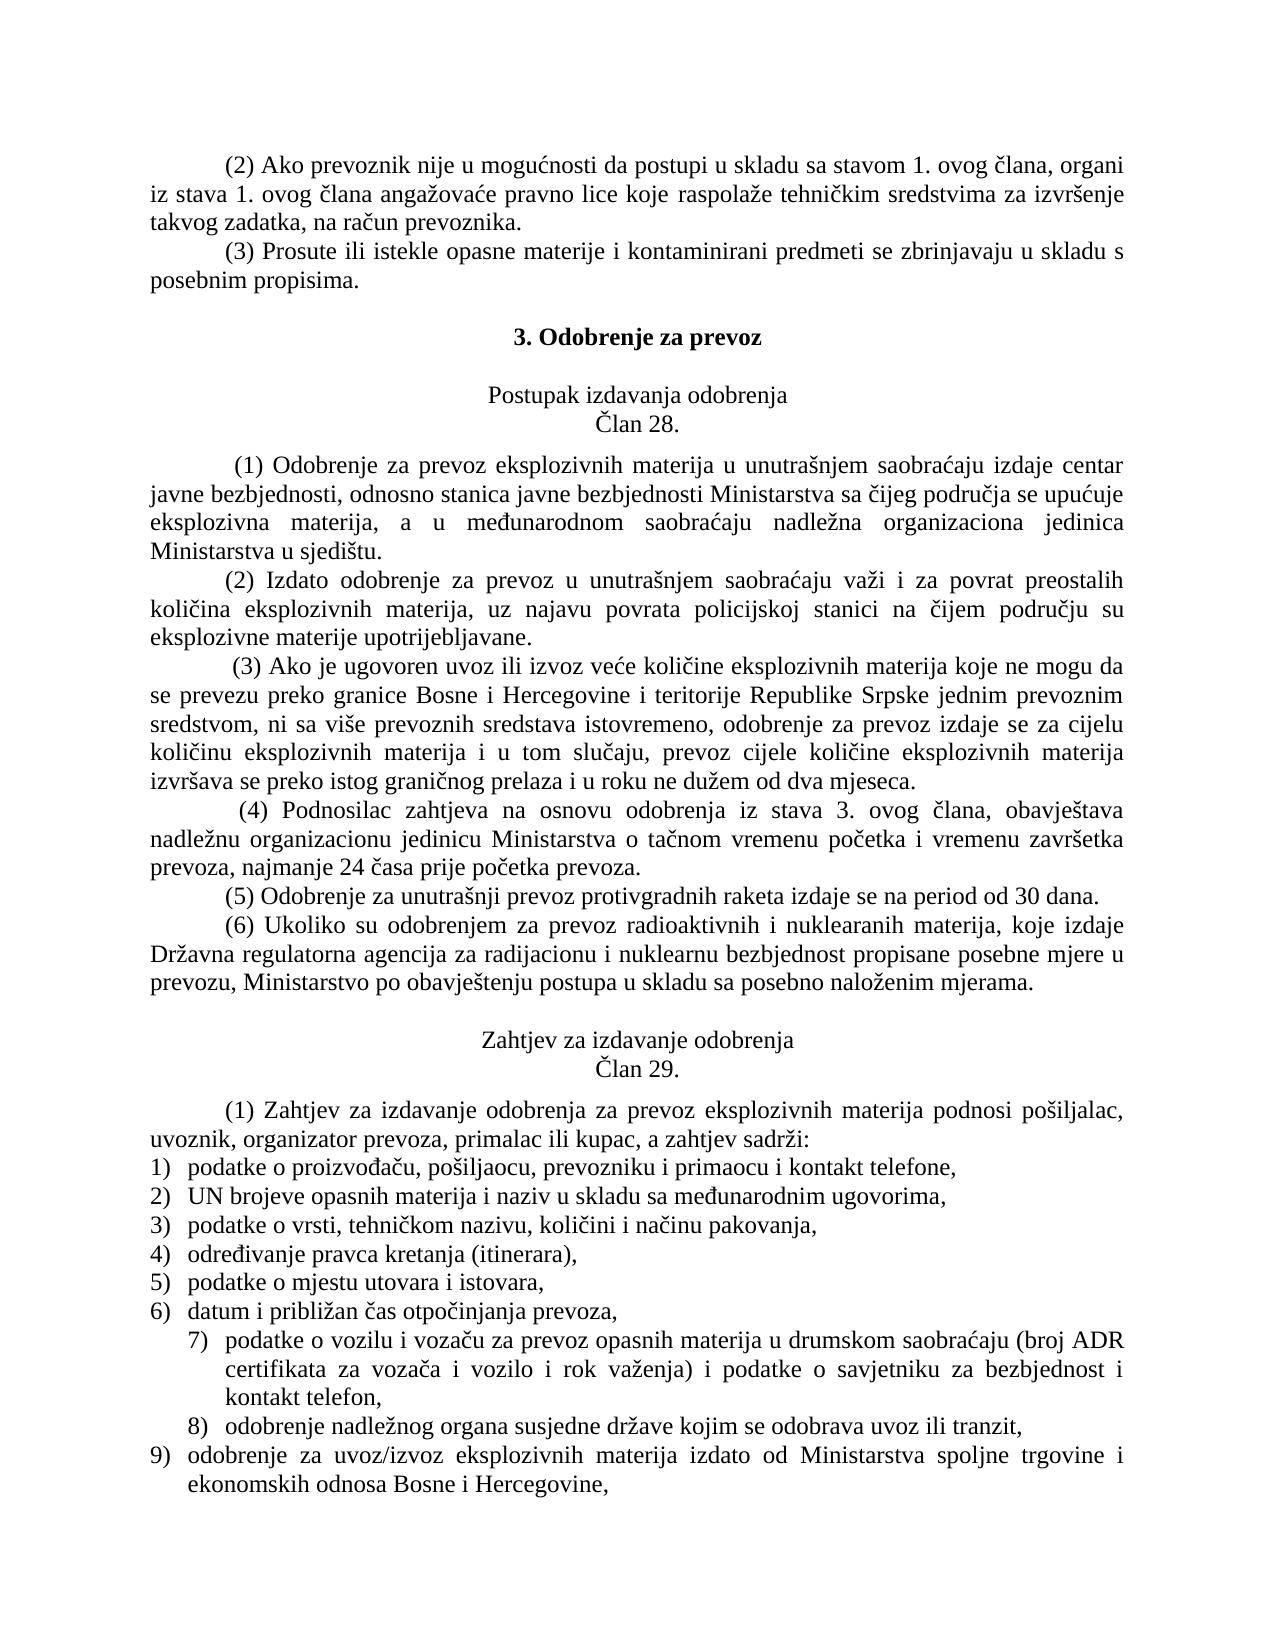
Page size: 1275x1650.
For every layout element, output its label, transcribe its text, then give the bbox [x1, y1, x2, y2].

text (2) Ako prevoznik nije u mogućnosti da postupi u skladu sa stavom 1. ovog člana, organi iz stava 1. ovog člana angažovaće pravno lice koje raspolaže tehničkim sredstvima za izvršenje takvog zadatka, na račun prevoznika. [150, 150, 1125, 236]
list određivanje pravca kretanja (itinerara), [150, 1239, 1125, 1267]
text Član 29. [150, 1054, 1125, 1082]
text (5) Odobrenje za unutrašnji prevoz protivgradnih raketa izdaje se na period od 30 dana. [150, 881, 1125, 910]
text (4) Podnosilac zahtjeva na osnovu odobrenja iz stava 3. ovog člana, obavještava nadležnu organizacionu jedinicu Ministarstva o tačnom vremenu početka i vremenu završetka prevoza, najmanje 24 časa prije početka prevoza. [150, 795, 1125, 881]
text (3) Prosute ili istekle opasne materije i kontaminirani predmeti se zbrinjavaju u skladu s posebnim propisima. [150, 236, 1125, 294]
text (1) Odobrenje za prevoz eksplozivnih materija u unutrašnjem saobraćaju izdaje centar javne bezbjednosti, odnosno stanica javne bezbjednosti Ministarstva sa čijeg područja se upućuje eksplozivna materija, a u međunarodnom saobraćaju nadležna organizaciona jedinica Ministarstva u sjedištu. [150, 450, 1125, 565]
list podatke o vrsti, tehničkom nazivu, količini i načinu pakovanja, [150, 1210, 1125, 1239]
text Postupak izdavanja odobrenja [150, 380, 1125, 409]
text (6) Ukoliko su odobrenjem za prevoz radioaktivnih i nuklearanih materija, koje izdaje Državna regulatorna agencija za radijacionu i nuklearnu bezbjednost propisane posebne mjere u prevozu, Ministarstvo po obavještenju postupa u skladu sa posebno naloženim mjerama. [150, 910, 1125, 996]
text Zahtjev za izdavanje odobrenja [150, 1025, 1125, 1054]
list UN brojeve opasnih materija i naziv u skladu sa međunarodnim ugovorima, [150, 1181, 1125, 1210]
list podatke o mjestu utovara i istovara, [150, 1267, 1125, 1296]
text (3) Ako je ugovoren uvoz ili izvoz veće količine eksplozivnih materija koje ne mogu da se prevezu preko granice Bosne i Hercegovine i teritorije Republike Srpske jednim prevoznim sredstvom, ni sa više prevoznih sredstava istovremeno, odobrenje za prevoz izdaje se za cijelu količinu eksplozivnih materija i u tom slučaju, prevoz cijele količine eksplozivnih materija izvršava se preko istog graničnog prelaza i u roku ne dužem od dva mjeseca. [150, 651, 1125, 795]
list datum i približan čas otpočinjanja prevoza, [150, 1296, 1125, 1325]
text (2) Izdato odobrenje za prevoz u unutrašnjem saobraćaju važi i za povrat preostalih količina eksplozivnih materija, uz najavu povrata policijskoj stanici na čijem području su eksplozivne materije upotrijebljavane. [150, 565, 1125, 651]
list podatke o vozilu i vozaču za prevoz opasnih materija u drumskom saobraćaju (broj ADR certifikata za vozača i vozilo i rok važenja) i podatke o savjetniku za bezbjednost i kontakt telefon, [187, 1325, 1125, 1411]
list odobrenje za uvoz/izvoz eksplozivnih materija izdato od Ministarstva spoljne trgovine i ekonomskih odnosa Bosne i Hercegovine, [150, 1440, 1125, 1497]
text (1) Zahtjev za izdavanje odobrenja za prevoz eksplozivnih materija podnosi pošiljalac, uvoznik, organizator prevoza, primalac ili kupac, a zahtjev sadrži: [150, 1095, 1125, 1152]
text 3. Odobrenje za prevoz [150, 322, 1125, 351]
list podatke o proizvođaču, pošiljaocu, prevozniku i primaocu i kontakt telefone, [150, 1152, 1125, 1181]
text Član 28. [150, 409, 1125, 437]
list odobrenje nadležnog organa susjedne države kojim se odobrava uvoz ili tranzit, [187, 1411, 1125, 1440]
